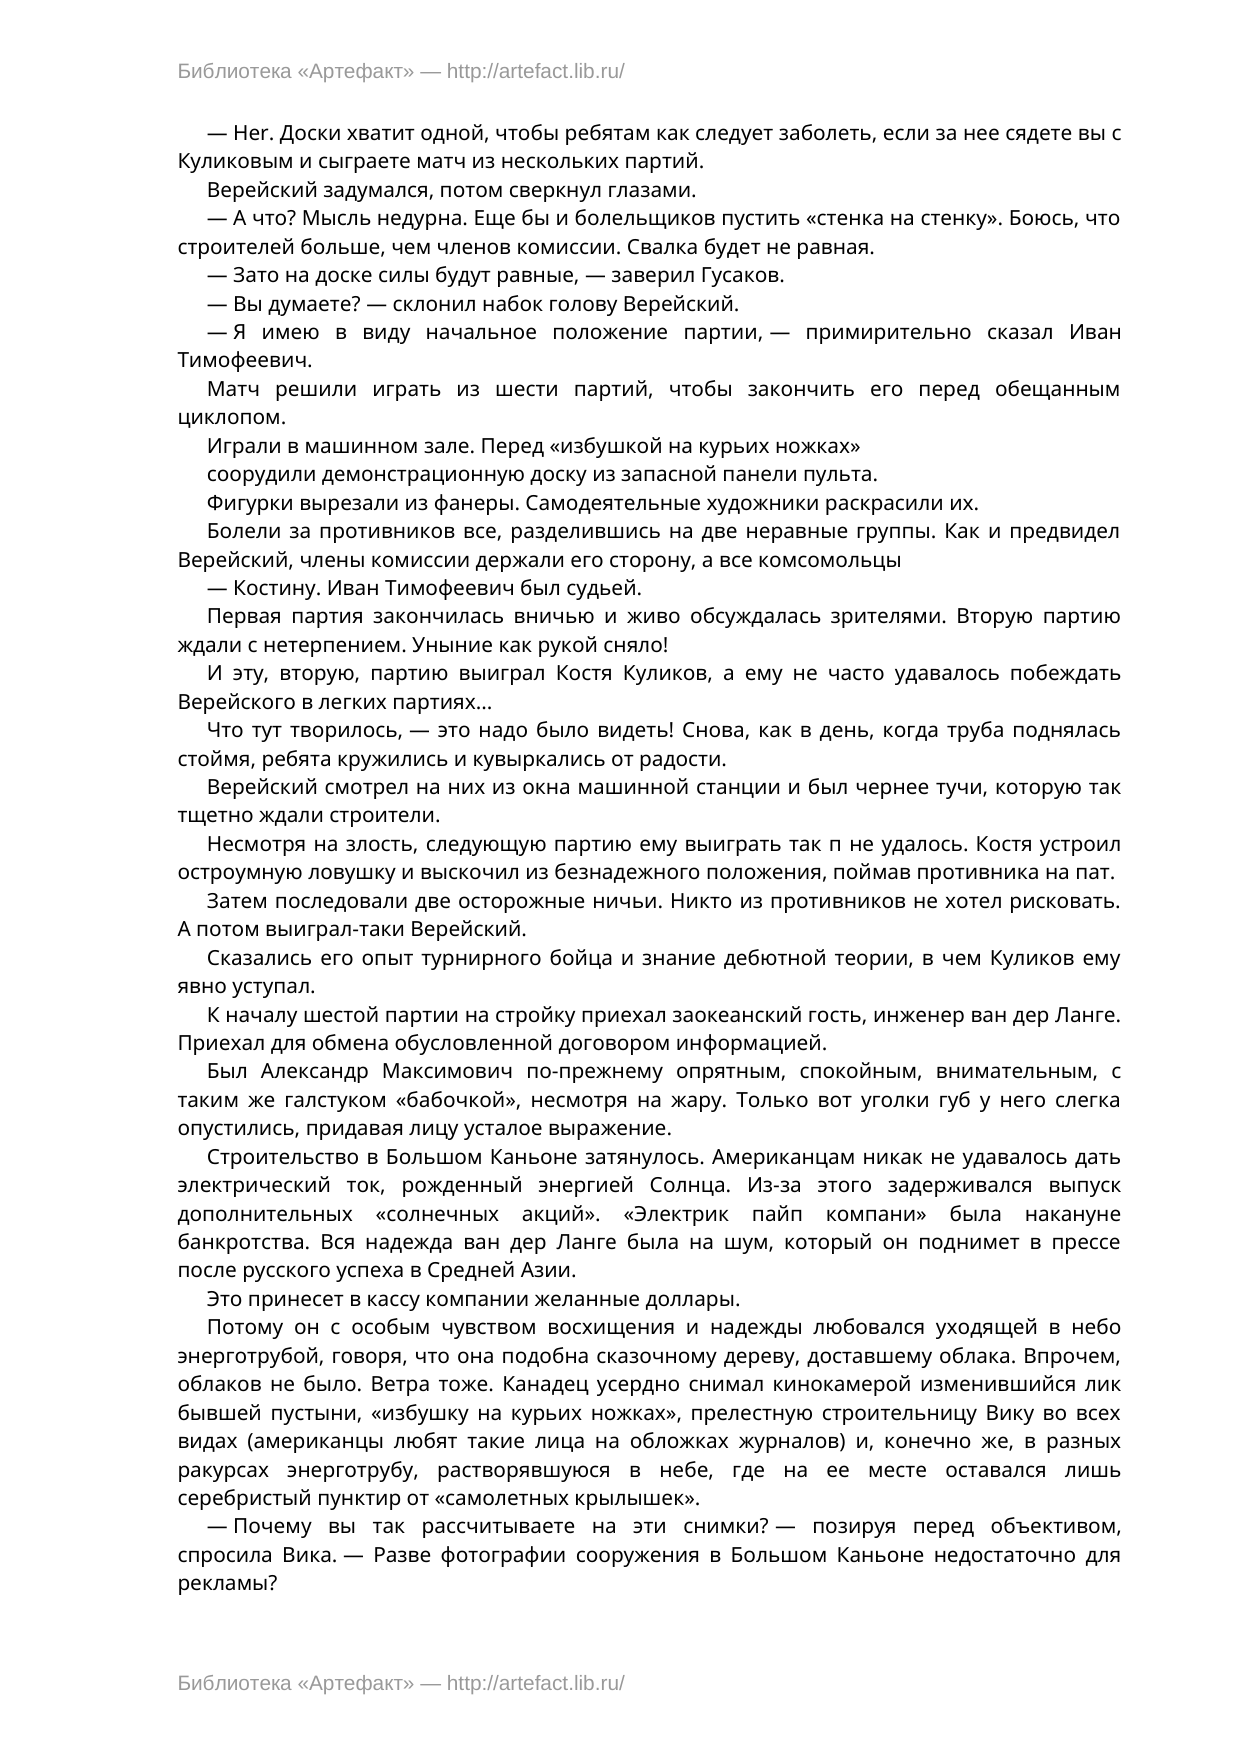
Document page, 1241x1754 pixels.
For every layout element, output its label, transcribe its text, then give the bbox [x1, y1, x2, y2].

text Болели за противников все, разделившись на две неравные группы. Как и предвидел Верейский, члены комиссии держали его сторону, а все комсомольцы [177, 516, 1122, 573]
text И эту, вторую, партию выиграл Костя Куликов, а ему не часто удавалось побеждать Верейского в легких партиях... [177, 658, 1122, 715]
text Был Александр Максимович по-прежнему опрятным, спокойным, внимательным, с таким же галстуком «бабочкой», несмотря на жару. Только вот уголки губ у него слегка опустились, придавая лицу усталое выражение. [177, 1057, 1122, 1142]
text Фигурки вырезали из фанеры. Самодеятельные художники раскрасили их. [177, 488, 1122, 516]
text — А что? Мысль недурна. Еще бы и болельщиков пустить «стенка на стенку». Боюсь, что строителей больше, чем членов комиссии. Свалка будет не равная. [177, 203, 1122, 260]
text — Я имею в виду начальное положение партии, — примирительно сказал Иван Тимофеевич. [177, 317, 1122, 374]
text Верейский смотрел на них из окна машинной станции и был чернее тучи, которую так тщетно ждали строители. [177, 772, 1122, 829]
text Это принесет в кассу компании желанные доллары. [177, 1284, 1122, 1312]
text — Костину. Иван Тимофеевич был судьей. [177, 573, 1122, 602]
text — Her. Доски хватит одной, чтобы ребятам как следует заболеть, если за нее сядете вы с Куликовым и сыграете матч из нескольких партий. [177, 118, 1122, 175]
text — Вы думаете? — склонил набок голову Верейский. [177, 289, 1122, 317]
text соорудили демонстрационную доску из запасной панели пульта. [177, 459, 1122, 488]
text Затем последовали две осторожные ничьи. Никто из противников не хотел рисковать. А потом выиграл-таки Верейский. [177, 886, 1122, 943]
text Несмотря на злость, следующую партию ему выиграть так п не удалось. Костя устроил остроумную ловушку и выскочил из безнадежного положения, поймав противника на пат. [177, 829, 1122, 886]
text Потому он с особым чувством восхищения и надежды любовался уходящей в небо энерготрубой, говоря, что она подобна сказочному дереву, доставшему облака. Впрочем, облаков не было. Ветра тоже. Канадец усердно снимал кинокамерой изменившийся лик бывшей пустыни, «избушку на курьих ножках», прелестную строительницу Вику во всех видах (американцы любят такие лица на обложках журналов) и, конечно же, в разных ракурсах энерготрубу, растворявшуюся в небе, где на ее месте оставался лишь серебристый пунктир от «самолетных крылышек». [177, 1312, 1122, 1512]
text — Зато на доске силы будут равные, — заверил Гусаков. [177, 260, 1122, 289]
text Матч решили играть из шести партий, чтобы закончить его перед обещанным циклопом. [177, 374, 1122, 431]
text Строительство в Большом Каньоне затянулось. Американцам никак не удавалось дать электрический ток, рожденный энергией Солнца. Из-за этого задерживался выпуск дополнительных «солнечных акций». «Электрик пайп компани» была накануне банкротства. Вся надежда ван дер Ланге была на шум, который он поднимет в прессе после русского успеха в Средней Азии. [177, 1142, 1122, 1284]
text — Почему вы так рассчитываете на эти снимки? — позируя перед объективом, спросила Вика. — Разве фотографии сооружения в Большом Каньоне недостаточно для рекламы? [177, 1512, 1122, 1597]
text Первая партия закончилась вничью и живо обсуждалась зрителями. Вторую партию ждали с нетерпением. Уныние как рукой сняло! [177, 602, 1122, 658]
text Верейский задумался, потом сверкнул глазами. [177, 175, 1122, 203]
text К началу шестой партии на стройку приехал заокеанский гость, инженер ван дер Ланге. Приехал для обмена обусловленной договором информацией. [177, 1000, 1122, 1057]
text Сказались его опыт турнирного бойца и знание дебютной теории, в чем Куликов ему явно уступал. [177, 943, 1122, 1000]
text Играли в машинном зале. Перед «избушкой на курьих ножках» [177, 431, 1122, 459]
text Что тут творилось, — это надо было видеть! Снова, как в день, когда труба поднялась стоймя, ребята кружились и кувыркались от радости. [177, 715, 1122, 772]
